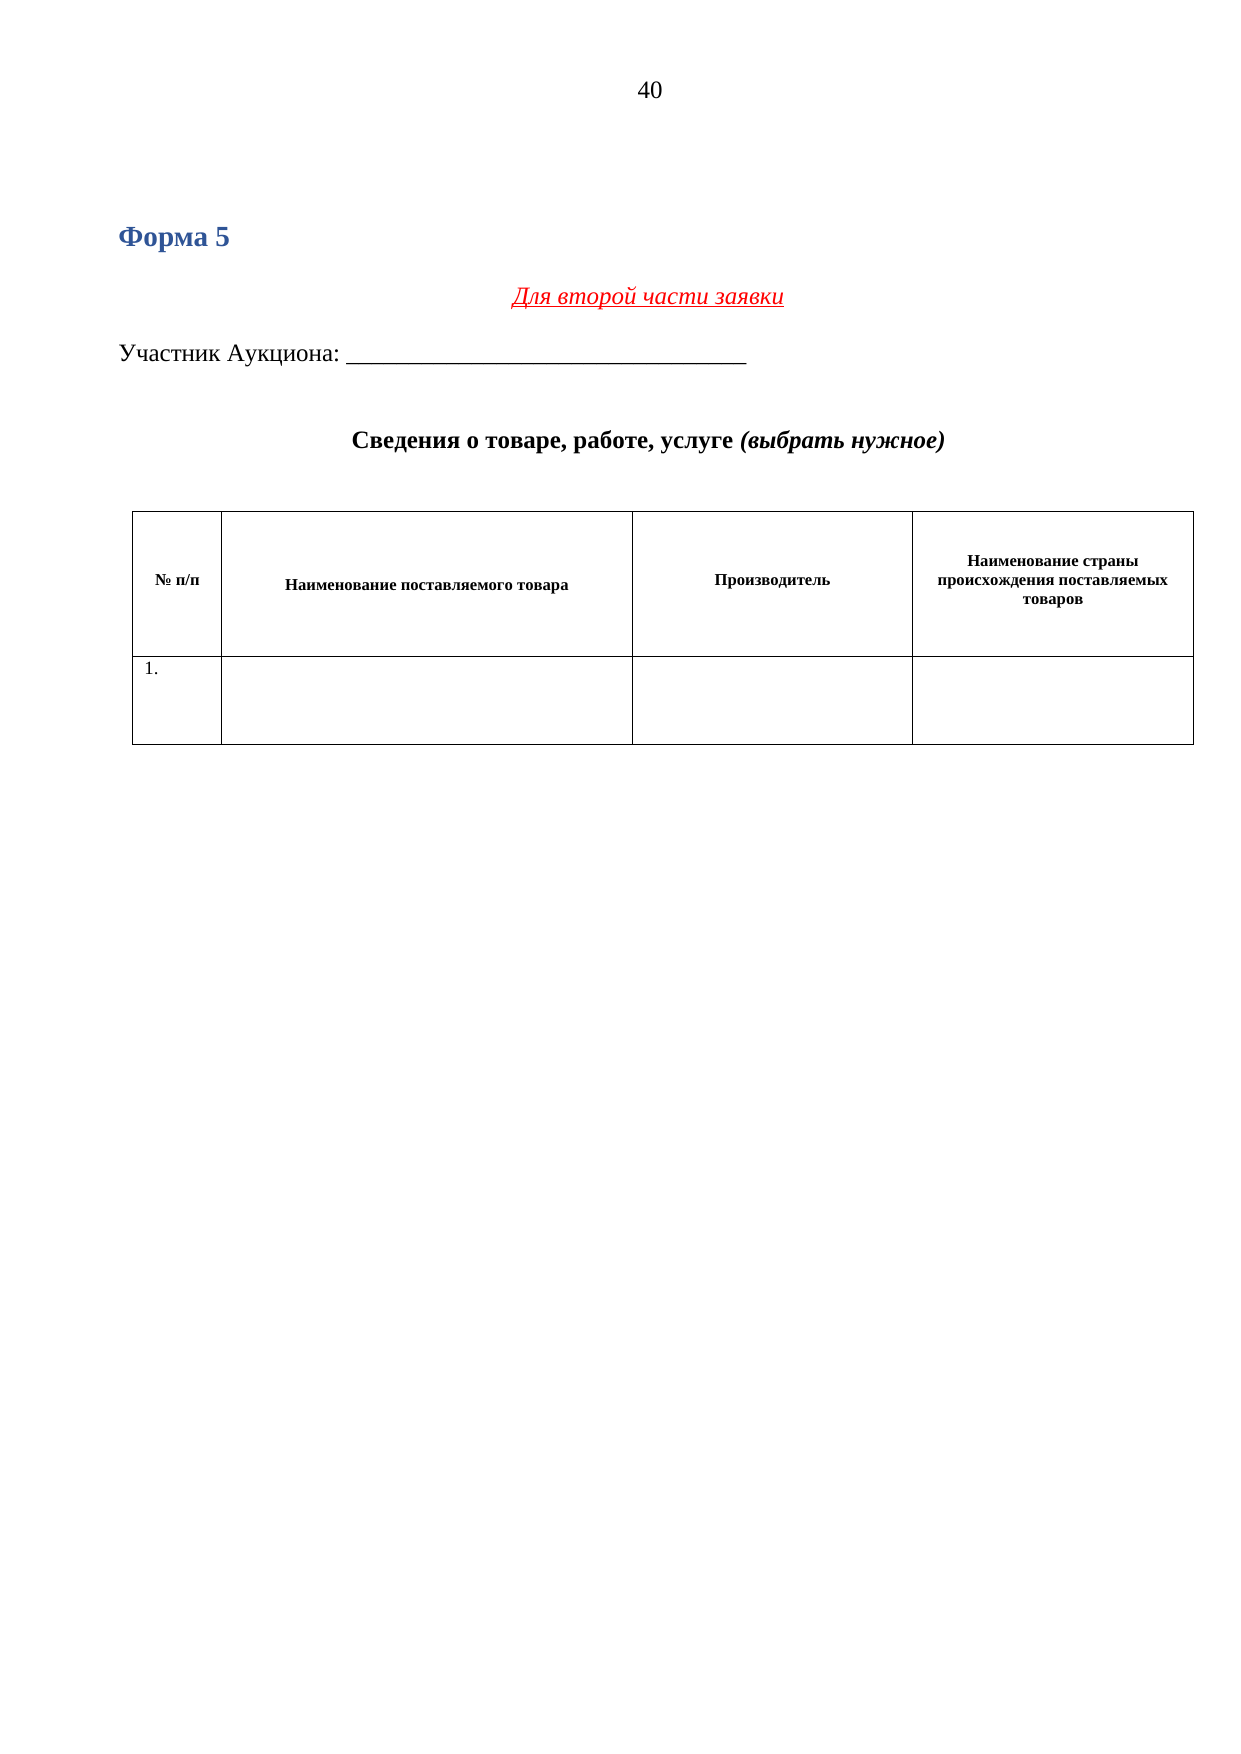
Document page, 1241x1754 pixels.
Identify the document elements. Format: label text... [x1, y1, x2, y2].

table_header Наименование поставляемого товара [222, 512, 632, 656]
text Участник Аукциона: ________________________________ [118, 338, 1181, 367]
table_cell [133, 657, 221, 743]
table_cell [633, 657, 912, 743]
table_cell [913, 657, 1193, 743]
table_header Производитель [633, 512, 912, 656]
table_header Наименование страны происхождения поставляемых товаров [913, 512, 1193, 656]
text Форма 5 [118, 219, 1181, 252]
table_cell [222, 657, 632, 743]
text Сведения о товаре, работе, услуге (выбрать нужное) [118, 425, 1181, 453]
table_header № п/п [133, 512, 221, 656]
text Для второй части заявки [118, 281, 1181, 310]
